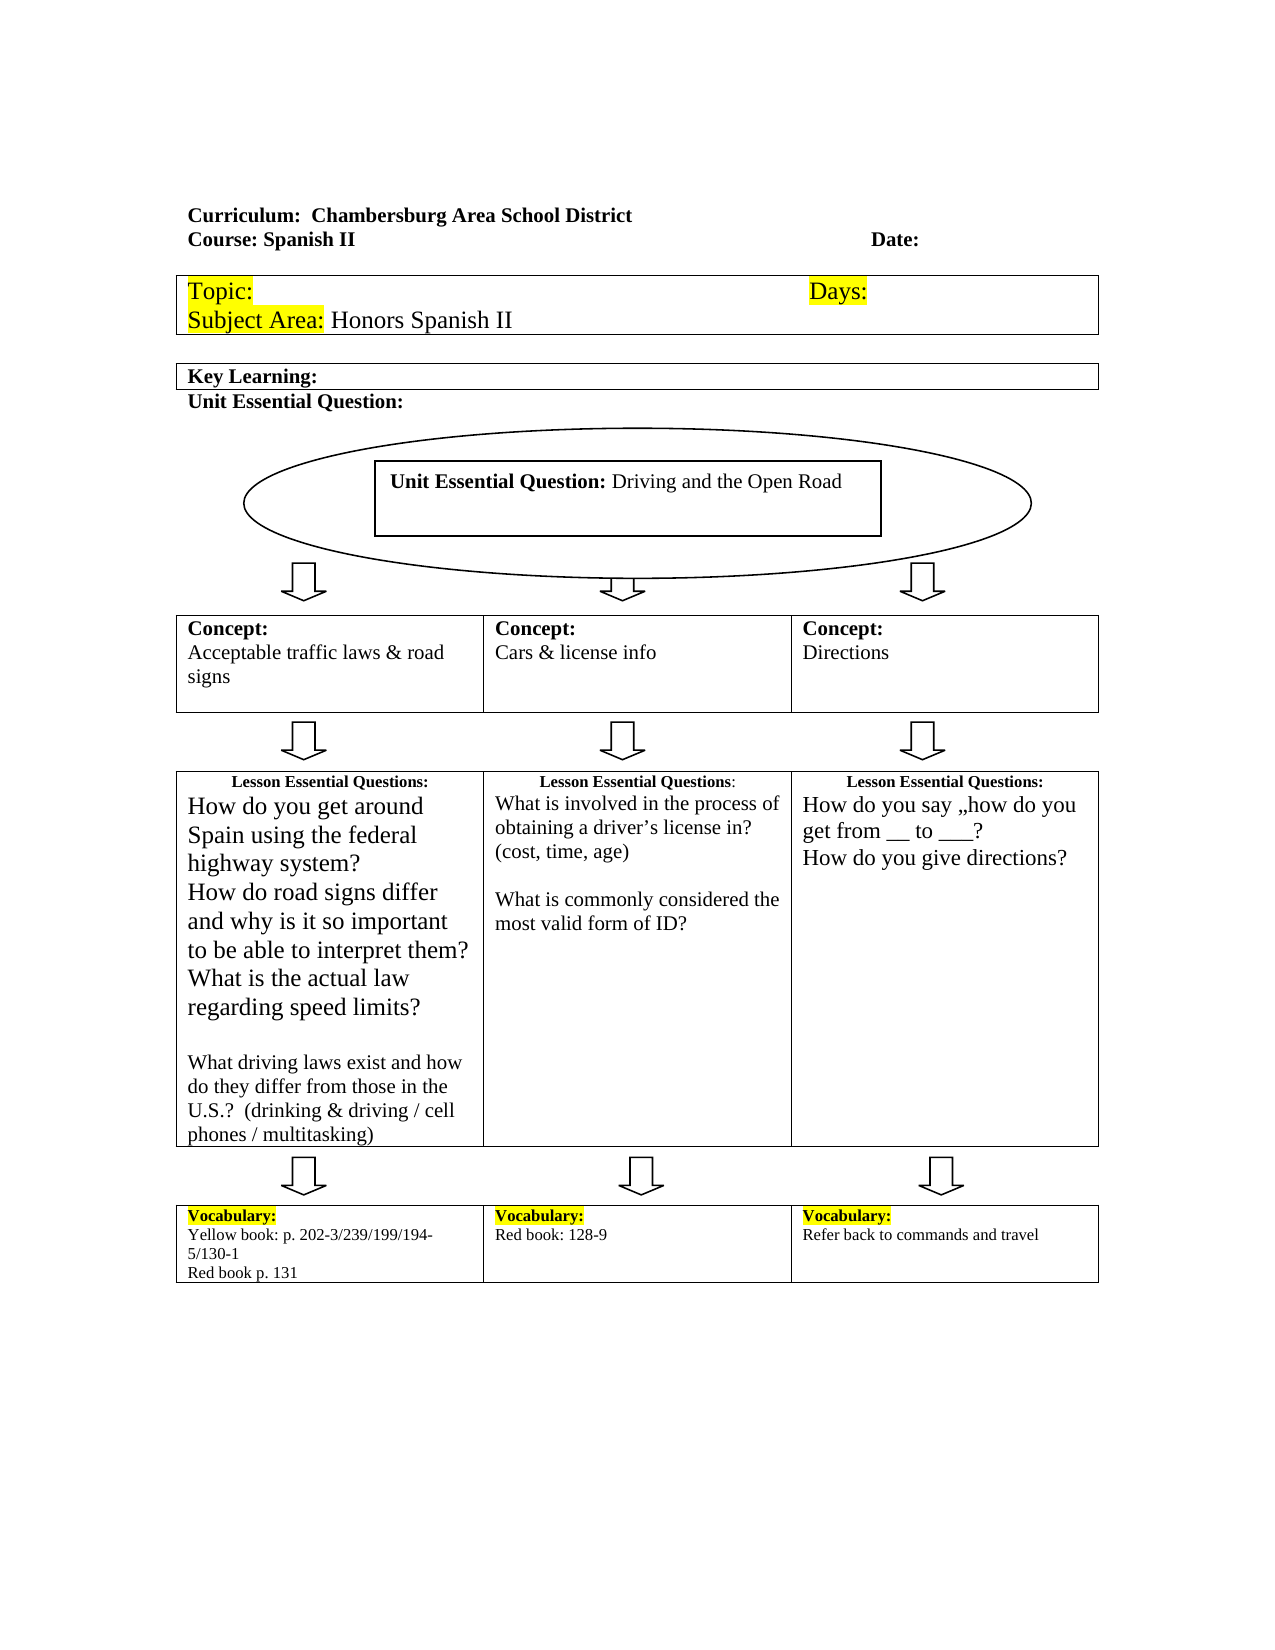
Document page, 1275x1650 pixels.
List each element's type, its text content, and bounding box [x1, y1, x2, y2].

table_header Concept: Acceptable traffic laws & road signs [177, 616, 483, 712]
table_header Vocabulary: Red book: 128-9 [484, 1206, 791, 1282]
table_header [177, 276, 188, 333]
table_header Lesson Essential Questions: How do you get around Spain using the federal highway system? How do road signs differ and why is it so important to be able to interpret them? What is the actual law regarding speed limits? What driving laws exist and how do they differ from those in the U.S.? (drinking & driving / cell phones / multitasking) [177, 772, 483, 1146]
text Course: Spanish II Date: [187, 227, 1087, 251]
table_header Lesson Essential Questions: How do you say „how do you get from __ to ___? How do you give directions? [792, 772, 1098, 1146]
text Unit Essential Question: [187, 390, 1087, 413]
table_header Key Learning: [177, 364, 1098, 388]
table_header Concept: Cars & license info [484, 616, 791, 712]
table_header Topic: Days: Subject Area: Honors Spanish II [253, 276, 1098, 333]
table_header Vocabulary: Refer back to commands and travel [792, 1206, 1098, 1282]
table_header Vocabulary: Yellow book: p. 202-3/239/199/194-5/130-1 Red book p. 131 [177, 1206, 483, 1282]
table_header Lesson Essential Questions: What is involved in the process of obtaining a driver’s license in? (cost, time, age) What is commonly considered the most valid form of ID? [484, 772, 791, 1146]
table_header Concept: Directions [792, 616, 1098, 712]
text Curriculum: Chambersburg Area School District [187, 203, 1087, 227]
